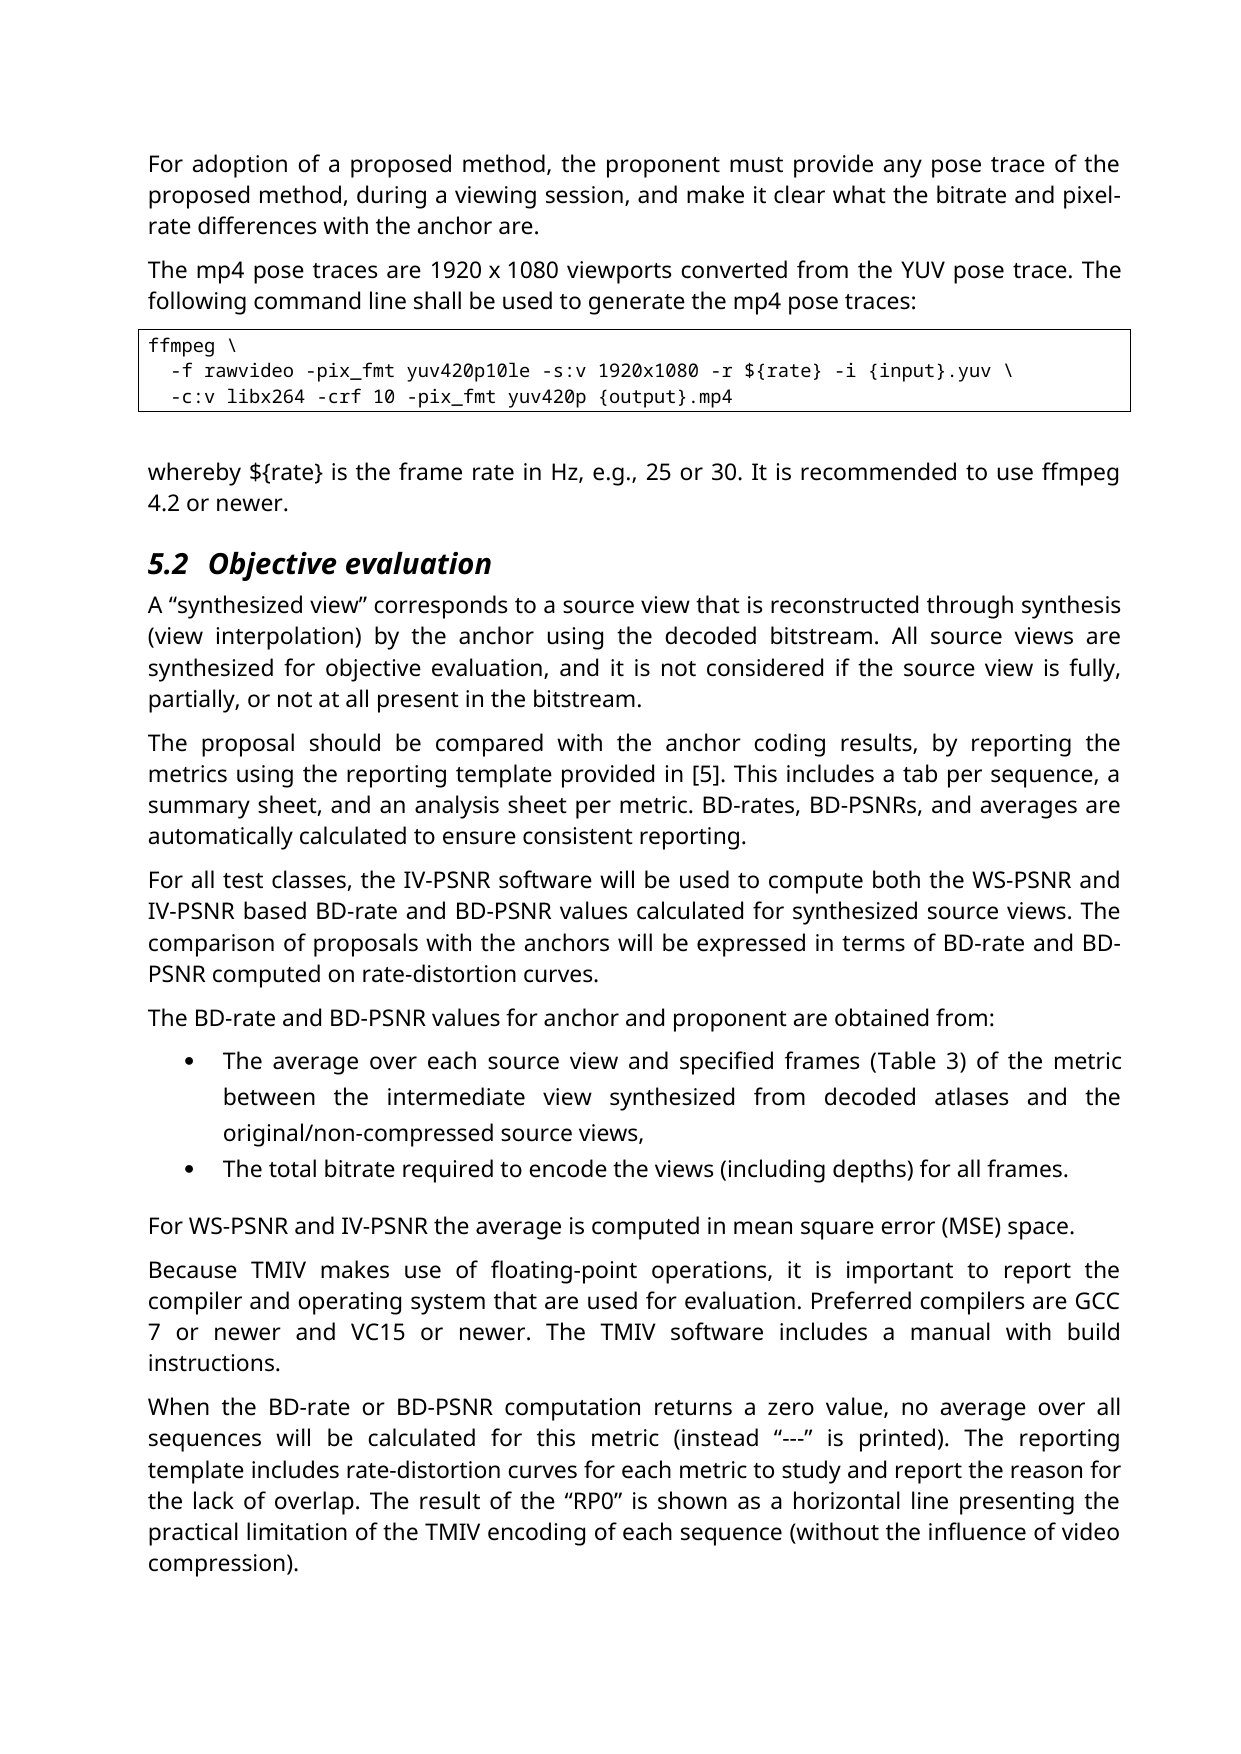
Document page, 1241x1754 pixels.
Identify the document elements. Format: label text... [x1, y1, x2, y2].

list Objective evaluation [148, 543, 1122, 583]
text A “synthesized view” corresponds to a source view that is reconstructed through synthesis (view interpolation) by the anchor using the decoded bitstream. All source views are synthesized for objective evaluation, and it is not considered if the source view is fully, partially, or not at all present in the bitstream. [148, 589, 1122, 714]
list The total bitrate required to encode the views (including depths) for all frames. [185, 1153, 1122, 1184]
text For all test classes, the IV-PSNR software will be used to compute both the WS-PSNR and IV-PSNR based BD-rate and BD-PSNR values calculated for synthesized source views. The comparison of proposals with the anchors will be expressed in terms of BD-rate and BD-PSNR computed on rate-distortion curves. [148, 864, 1122, 989]
text For WS-PSNR and IV-PSNR the average is computed in mean square error (MSE) space. [148, 1210, 1122, 1241]
text The mp4 pose traces are 1920 x 1080 viewports converted from the YUV pose trace. The following command line shall be used to generate the mp4 pose traces: [148, 254, 1122, 316]
text The BD-rate and BD-PSNR values for anchor and proponent are obtained from: [148, 1001, 1122, 1033]
text Because TMIV makes use of floating-point operations, it is important to report the compiler and operating system that are used for evaluation. Preferred compilers are GCC 7 or newer and VC15 or newer. The TMIV software includes a manual with build instructions. [148, 1253, 1122, 1378]
text whereby ${rate} is the frame rate in Hz, e.g., 25 or 30. It is recommended to use ffmpeg 4.2 or newer. [148, 456, 1122, 518]
text The proposal should be compared with the anchor coding results, by reporting the metrics using the reporting template provided in [5]. This includes a tab per sequence, a summary sheet, and an analysis sheet per metric. BD-rates, BD-PSNRs, and averages are automatically calculated to ensure consistent reporting. [148, 726, 1122, 851]
list The average over each source view and specified frames (Table 3) of the metric between the intermediate view synthesized from decoded atlases and the original/non-compressed source views, [185, 1045, 1122, 1148]
text For adoption of a proposed method, the proponent must provide any pose trace of the proposed method, during a viewing session, and make it clear what the bitrate and pixel-rate differences with the anchor are. [148, 148, 1122, 241]
text ffmpeg \ -f rawvideo -pix_fmt yuv420p10le -s:v 1920x1080 -r ${rate} -i {input}.yuv \ -c:v libx264 -crf 10 -pix_fmt yuv420p {output}.mp4 [139, 330, 1130, 411]
text When the BD-rate or BD-PSNR computation returns a zero value, no average over all sequences will be calculated for this metric (instead “---” is printed). The reporting template includes rate-distortion curves for each metric to study and report the reason for the lack of overlap. The result of the “RP0” is shown as a horizontal line presenting the practical limitation of the TMIV encoding of each sequence (without the influence of video compression). [148, 1391, 1122, 1578]
